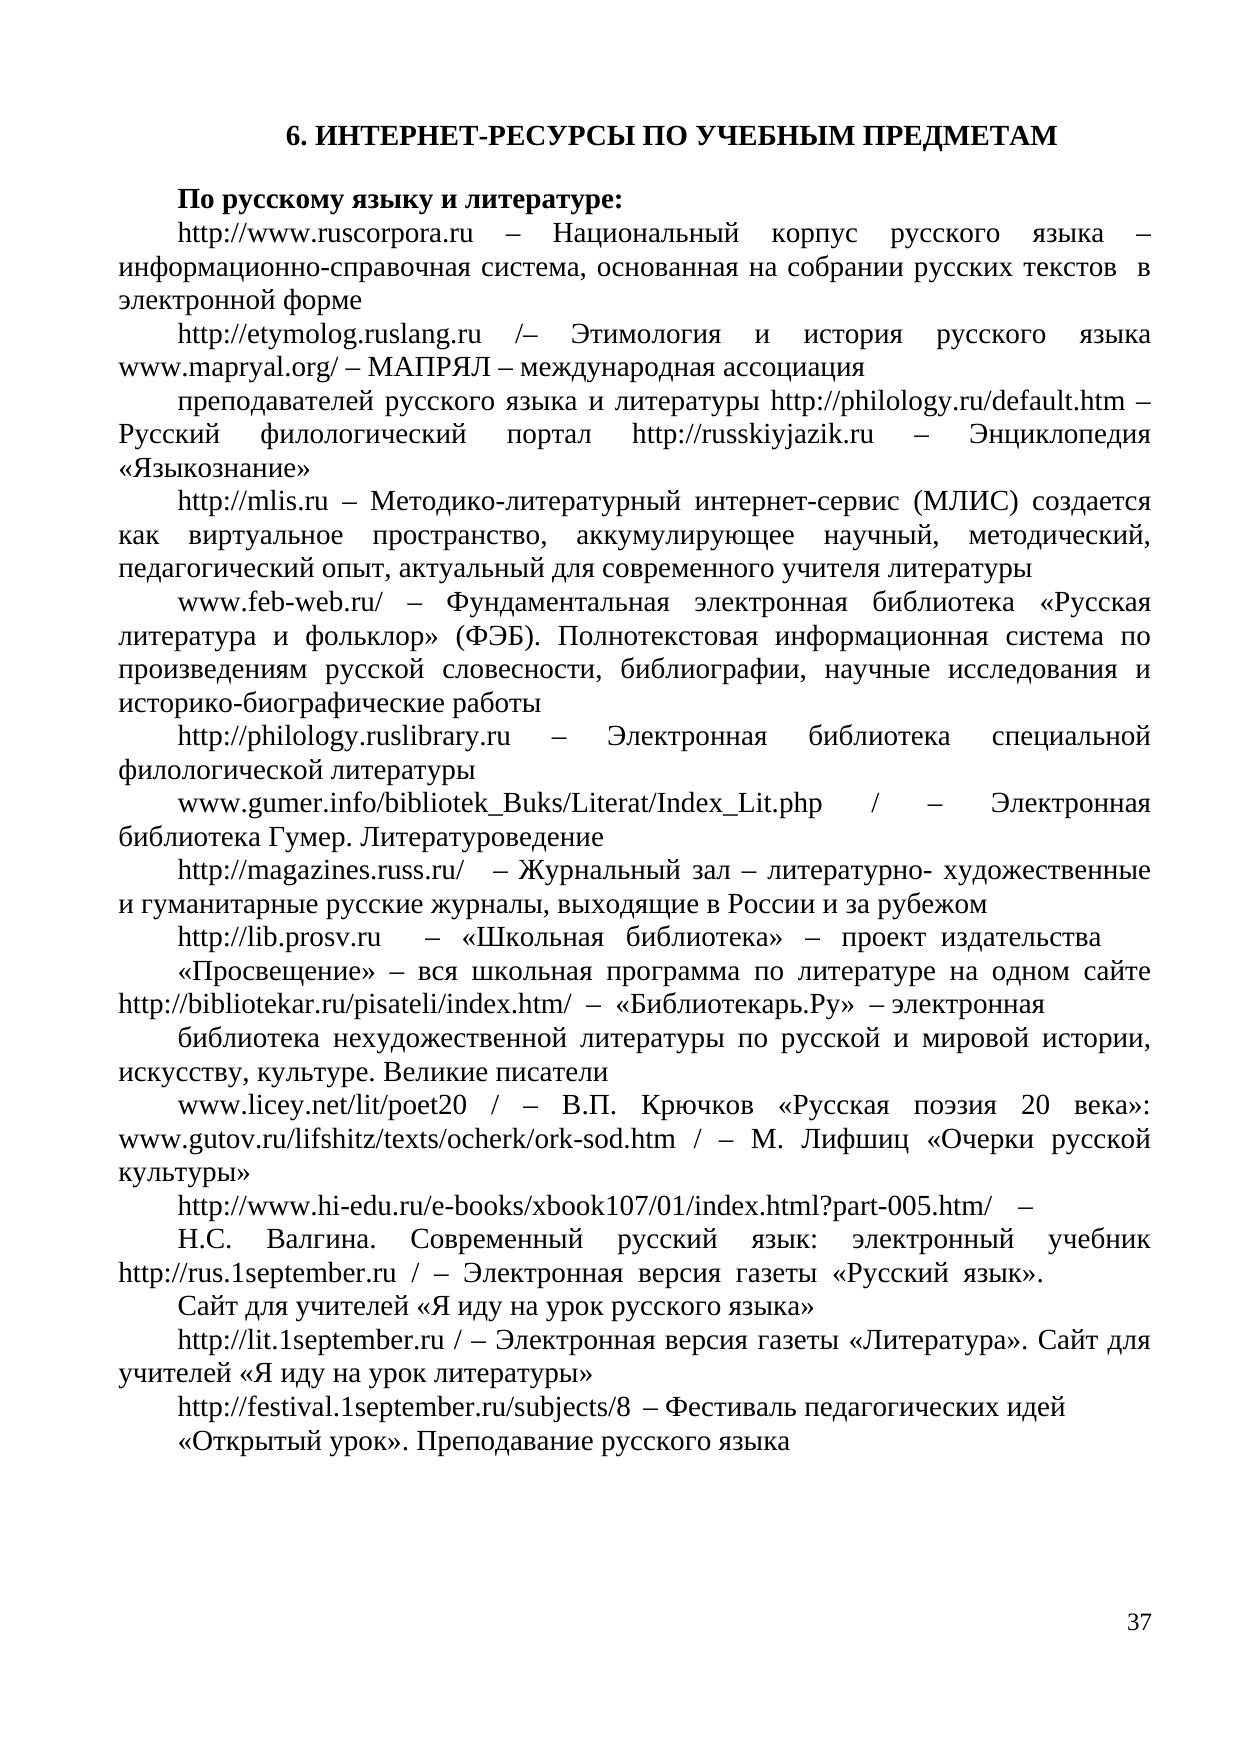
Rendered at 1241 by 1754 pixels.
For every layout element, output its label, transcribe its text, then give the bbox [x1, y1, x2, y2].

text По русскому языку и литературе: [118, 182, 1152, 215]
text http://www.ruscorpora.ru – Национальный корпус русского языка – информационно-справочная система, основанная на собрании русских текстов в электронной форме [118, 215, 1152, 316]
text «Просвещение» – вся школьная программа по литературе на одном сайте http://bibliotekar.ru/pisateli/index.htm/ – «Библиотекарь.Ру» – электронная [118, 953, 1152, 1020]
text http://lib.prosv.ru – «Школьная библиотека» – проект издательства [118, 919, 1152, 953]
text www.gumer.info/bibliotek_Buks/Literat/Index_Lit.php / – Электронная библиотека Гумер. Литературоведение [118, 785, 1152, 852]
text 6. ИНТЕРНЕТ-РЕСУРСЫ ПО УЧЕБНЫМ ПРЕДМЕТАМ [118, 118, 1152, 152]
text Н.С. Валгина. Современный русский язык: электронный учебник http://rus.1september.ru / – Электронная версия газеты «Русский язык». [118, 1221, 1152, 1288]
text библиотека нехудожественной литературы по русской и мировой истории, искусству, культуре. Великие писатели [118, 1020, 1152, 1087]
text http://festival.1september.ru/subjects/8 – Фестиваль педагогических идей [118, 1389, 1152, 1423]
text http://www.hi-edu.ru/e-books/xbook107/01/index.html?part-005.htm/ – [118, 1188, 1152, 1221]
text http://lit.1september.ru / – Электронная версия газеты «Литература». Сайт для учителей «Я иду на урок литературы» [118, 1322, 1152, 1389]
text www.licey.net/lit/poet20 / – В.П. Крючков «Русская поэзия 20 века»: www.gutov.ru/lifshitz/texts/ocherk/ork-sod.htm / – М. Лифшиц «Очерки русской культуры» [118, 1087, 1152, 1188]
text http://mlis.ru – Методико-литературный интернет-сервис (МЛИС) создается как виртуальное пространство, аккумулирующее научный, методический, педагогический опыт, актуальный для современного учителя литературы [118, 483, 1152, 584]
text преподавателей русского языка и литературы http://philology.ru/default.htm – Русский филологический портал http://russkiyjazik.ru – Энциклопедия «Языкознание» [118, 383, 1152, 483]
text http://etymolog.ruslang.ru /– Этимология и история русского языка www.mapryal.org/ – МАПРЯЛ – международная ассоциация [118, 316, 1152, 383]
text «Открытый урок». Преподавание русского языка [118, 1423, 1152, 1456]
text Сайт для учителей «Я иду на урок русского языка» [118, 1288, 1152, 1322]
text http://philology.ruslibrary.ru – Электронная библиотека специальной филологической литературы [118, 718, 1152, 785]
text http://magazines.russ.ru/ – Журнальный зал – литературно- художественные и гуманитарные русские журналы, выходящие в России и за рубежом [118, 852, 1152, 919]
text www.feb-web.ru/ – Фундаментальная электронная библиотека «Русская литература и фольклор» (ФЭБ). Полнотекстовая информационная система по произведениям русской словесности, библиографии, научные исследования и историко-биографические работы [118, 584, 1152, 718]
